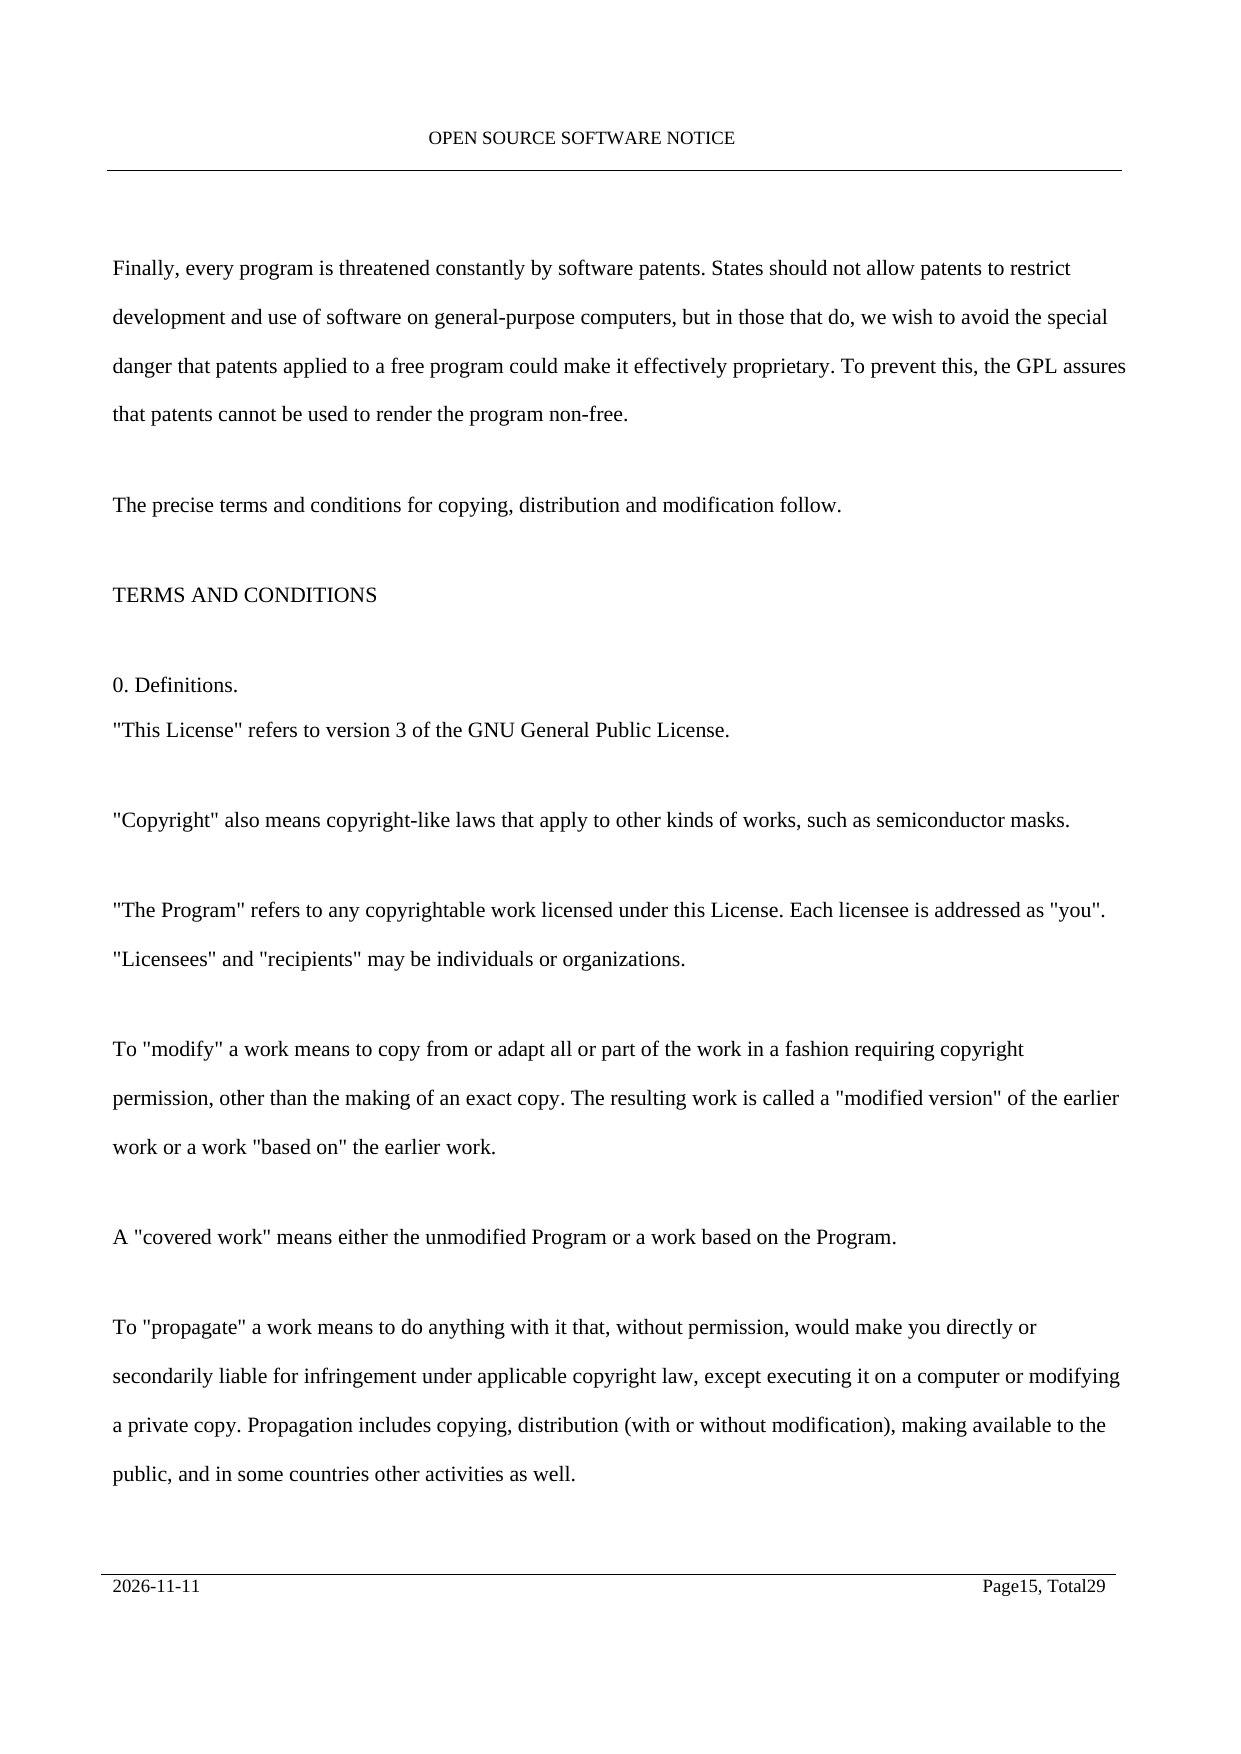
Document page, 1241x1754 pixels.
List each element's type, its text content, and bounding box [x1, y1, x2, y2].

text To "modify" a work means to copy from or adapt all or part of the work in a fashion requiring copyright permission, other than the making of an exact copy. The resulting work is called a "modified version" of the earlier work or a work "based on" the earlier work. [112, 1033, 1128, 1163]
text The precise terms and conditions for copying, distribution and modification follow. [112, 488, 1128, 520]
text 0. Definitions. [112, 668, 1128, 701]
text A "covered work" means either the unmodified Program or a work based on the Program. [112, 1221, 1128, 1253]
text "Copyright" also means copyright-like laws that apply to other kinds of works, such as semiconductor masks. [112, 804, 1128, 836]
text TERMS AND CONDITIONS [112, 578, 1128, 611]
text To "propagate" a work means to do anything with it that, without permission, would make you directly or secondarily liable for infringement under applicable copyright law, except executing it on a computer or modifying a private copy. Propagation includes copying, distribution (with or without modification), making available to the public, and in some countries other activities as well. [112, 1311, 1128, 1489]
text "The Program" refers to any copyrightable work licensed under this License. Each licensee is addressed as "you". "Licensees" and "recipients" may be individuals or organizations. [112, 894, 1128, 975]
text "This License" refers to version 3 of the GNU General Public License. [112, 713, 1128, 746]
text Finally, every program is threatened constantly by software patents. States should not allow patents to restrict development and use of software on general-purpose computers, but in those that do, we wish to avoid the special danger that patents applied to a free program could make it effectively proprietary. To prevent this, the GPL assures that patents cannot be used to render the program non-free. [112, 251, 1128, 430]
